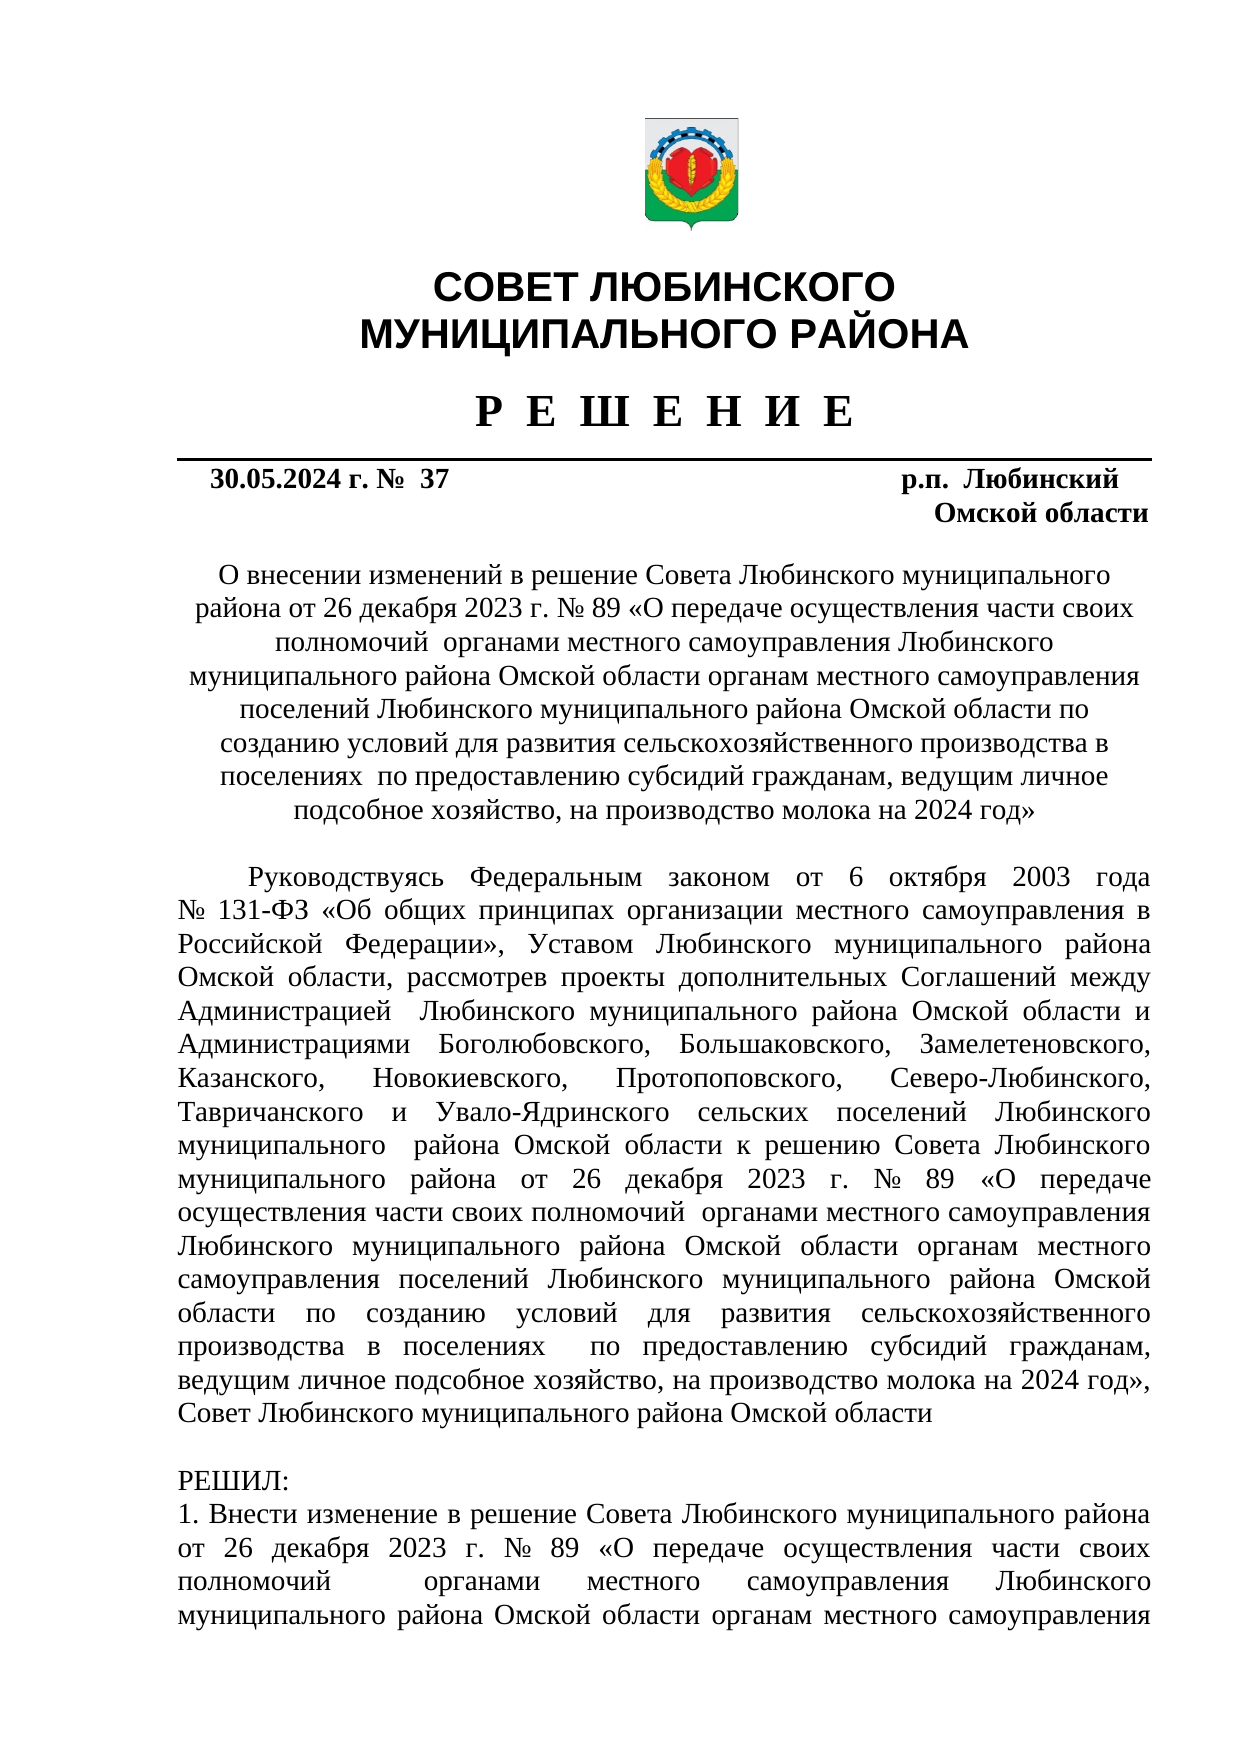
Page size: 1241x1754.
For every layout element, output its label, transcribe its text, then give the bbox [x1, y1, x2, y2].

picture [645, 118, 739, 231]
text РЕШИЛ: [177, 1463, 1152, 1496]
text Омской области [177, 495, 1152, 528]
subtitle МУНИЦИПАЛЬНОГО РАЙОНА [177, 310, 1152, 358]
text Руководствуясь Федеральным законом от 6 октября 2003 года № 131-ФЗ «Об общих принципах организации местного самоуправления в Российской Федерации», Уставом Любинского муниципального района Омской области, рассмотрев проекты дополнительных Соглашений между Администрацией Любинского муниципального района Омской области и Администрациями Боголюбовского, Большаковского, Замелетеновского, Казанского, Новокиевского, Протопоповского, Северо-Любинского, Тавричанского и Увало-Ядринского сельских поселений Любинского муниципального района Омской области к решению Совета Любинского муниципального района от 26 декабря 2023 г. № 89 «О передаче осуществления части своих полномочий органами местного самоуправления Любинского муниципального района Омской области органам местного самоуправления поселений Любинского муниципального района Омской области по созданию условий для развития сельскохозяйственного производства в поселениях по предоставлению субсидий гражданам, ведущим личное подсобное хозяйство, на производство молока на 2024 год», Совет Любинского муниципального района Омской области [177, 859, 1152, 1429]
text Р Е Ш Е Н И Е [177, 384, 1152, 437]
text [177, 1496, 1152, 1630]
text 30.05.2024 г. № 37 р.п. Любинский [177, 461, 1152, 495]
subtitle СОВЕТ ЛЮБИНСКОГО [177, 262, 1152, 310]
text О внесении изменений в решение Совета Любинского муниципального района от 26 декабря 2023 г. № 89 «О передаче осуществления части своих полномочий органами местного самоуправления Любинского муниципального района Омской области органам местного самоуправления поселений Любинского муниципального района Омской области по созданию условий для развития сельскохозяйственного производства в поселениях по предоставлению субсидий гражданам, ведущим личное подсобное хозяйство, на производство молока на 2024 год» [177, 557, 1152, 825]
